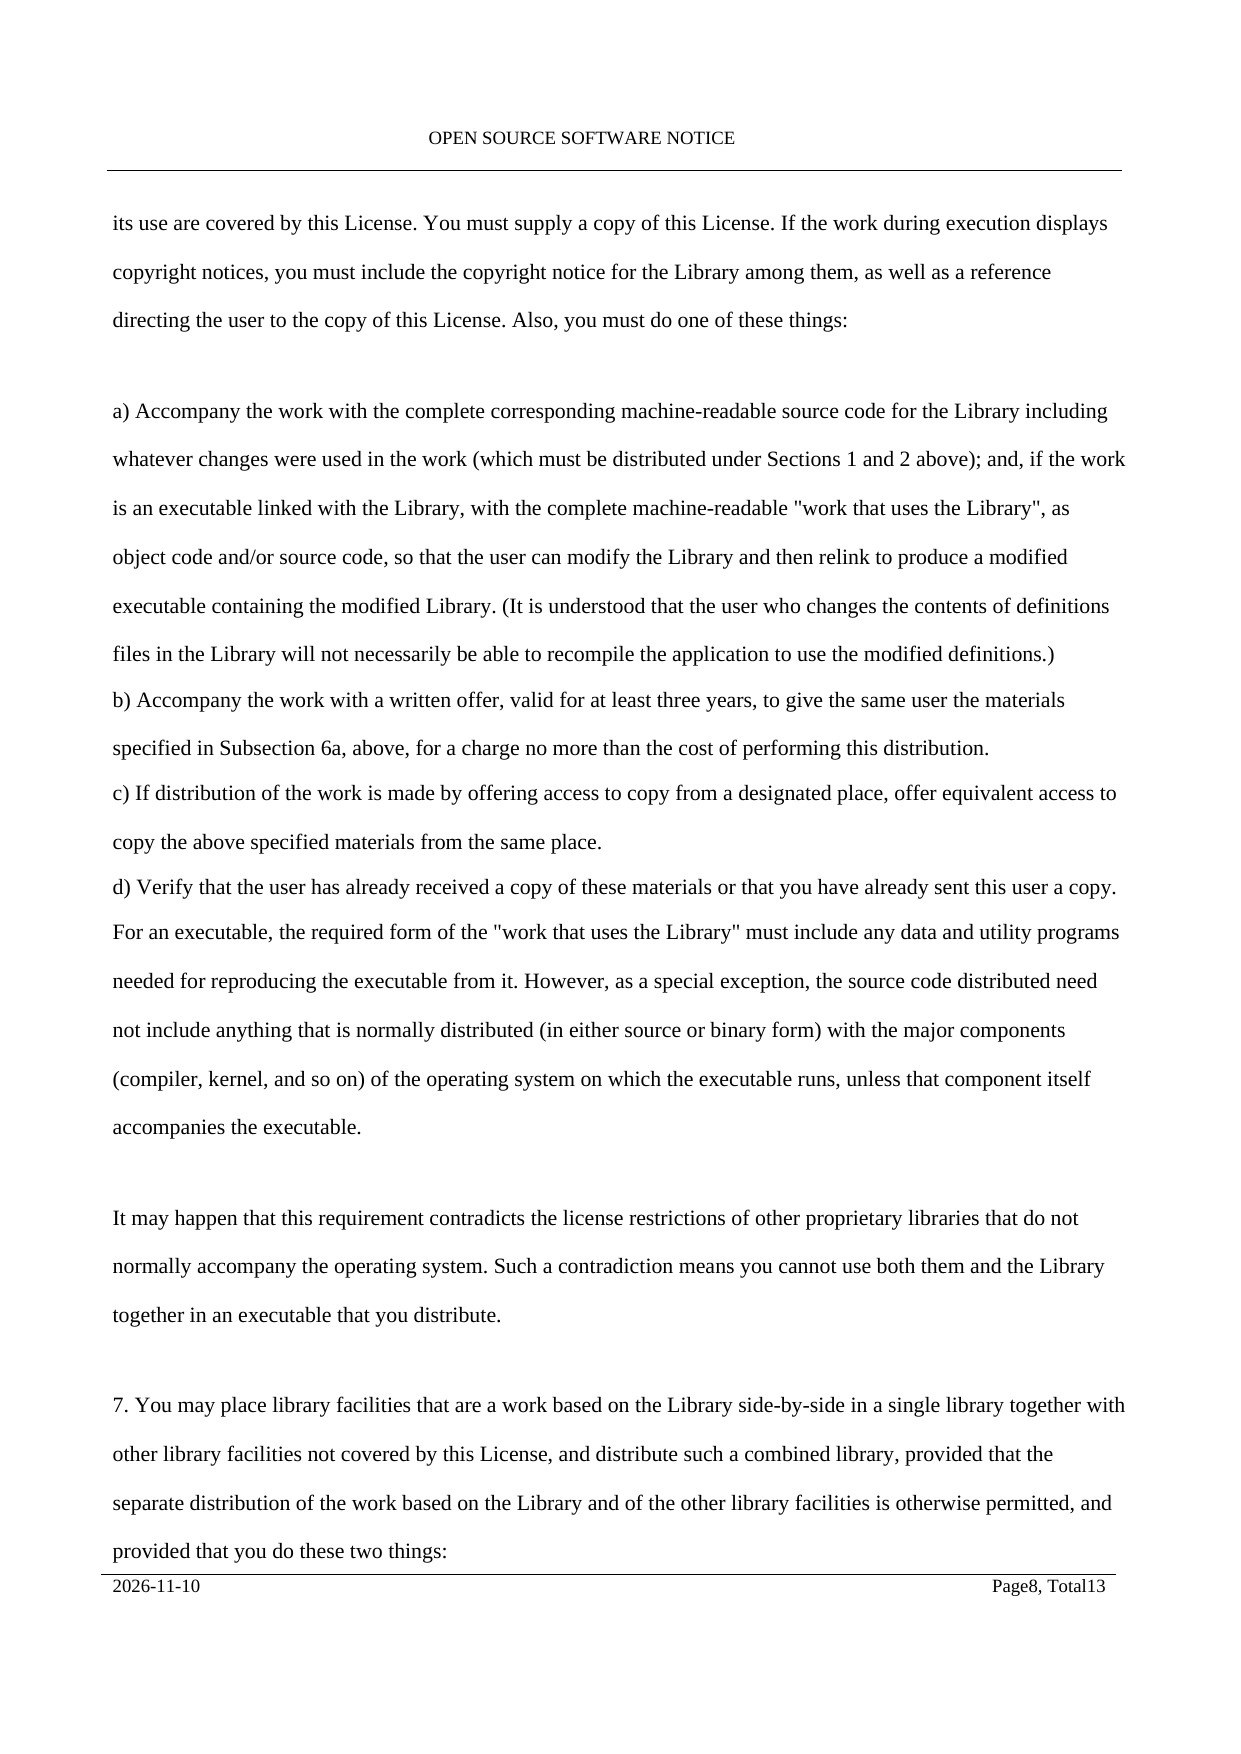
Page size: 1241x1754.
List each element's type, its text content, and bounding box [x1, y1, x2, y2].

text b) Accompany the work with a written offer, valid for at least three years, to give the same user the materials specified in Subsection 6a, above, for a charge no more than the cost of performing this distribution. [112, 683, 1128, 764]
text c) If distribution of the work is made by offering access to copy from a designated place, offer equivalent access to copy the above specified materials from the same place. [112, 777, 1128, 858]
text For an executable, the required form of the "work that uses the Library" must include any data and utility programs needed for reproducing the executable from it. However, as a special exception, the source code distributed need not include anything that is normally distributed (in either source or binary form) with the major components (compiler, kernel, and so on) of the operating system on which the executable runs, unless that component itself accompanies the executable. [112, 916, 1128, 1143]
text d) Verify that the user has already received a copy of these materials or that you have already sent this user a copy. [112, 871, 1128, 903]
text It may happen that this requirement contradicts the license restrictions of other proprietary libraries that do not normally accompany the operating system. Such a contradiction means you cannot use both them and the Library together in an executable that you distribute. [112, 1201, 1128, 1331]
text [112, 206, 1128, 336]
text 7. You may place library facilities that are a work based on the Library side-by-side in a single library together with other library facilities not covered by this License, and distribute such a combined library, provided that the separate distribution of the work based on the Library and of the other library facilities is otherwise permitted, and provided that you do these two things: [112, 1389, 1128, 1567]
text a) Accompany the work with the complete corresponding machine-readable source code for the Library including whatever changes were used in the work (which must be distributed under Sections 1 and 2 above); and, if the work is an executable linked with the Library, with the complete machine-readable "work that uses the Library", as object code and/or source code, so that the user can modify the Library and then relink to produce a modified executable containing the modified Library. (It is understood that the user who changes the contents of definitions files in the Library will not necessarily be able to recompile the application to use the modified definitions.) [112, 394, 1128, 670]
